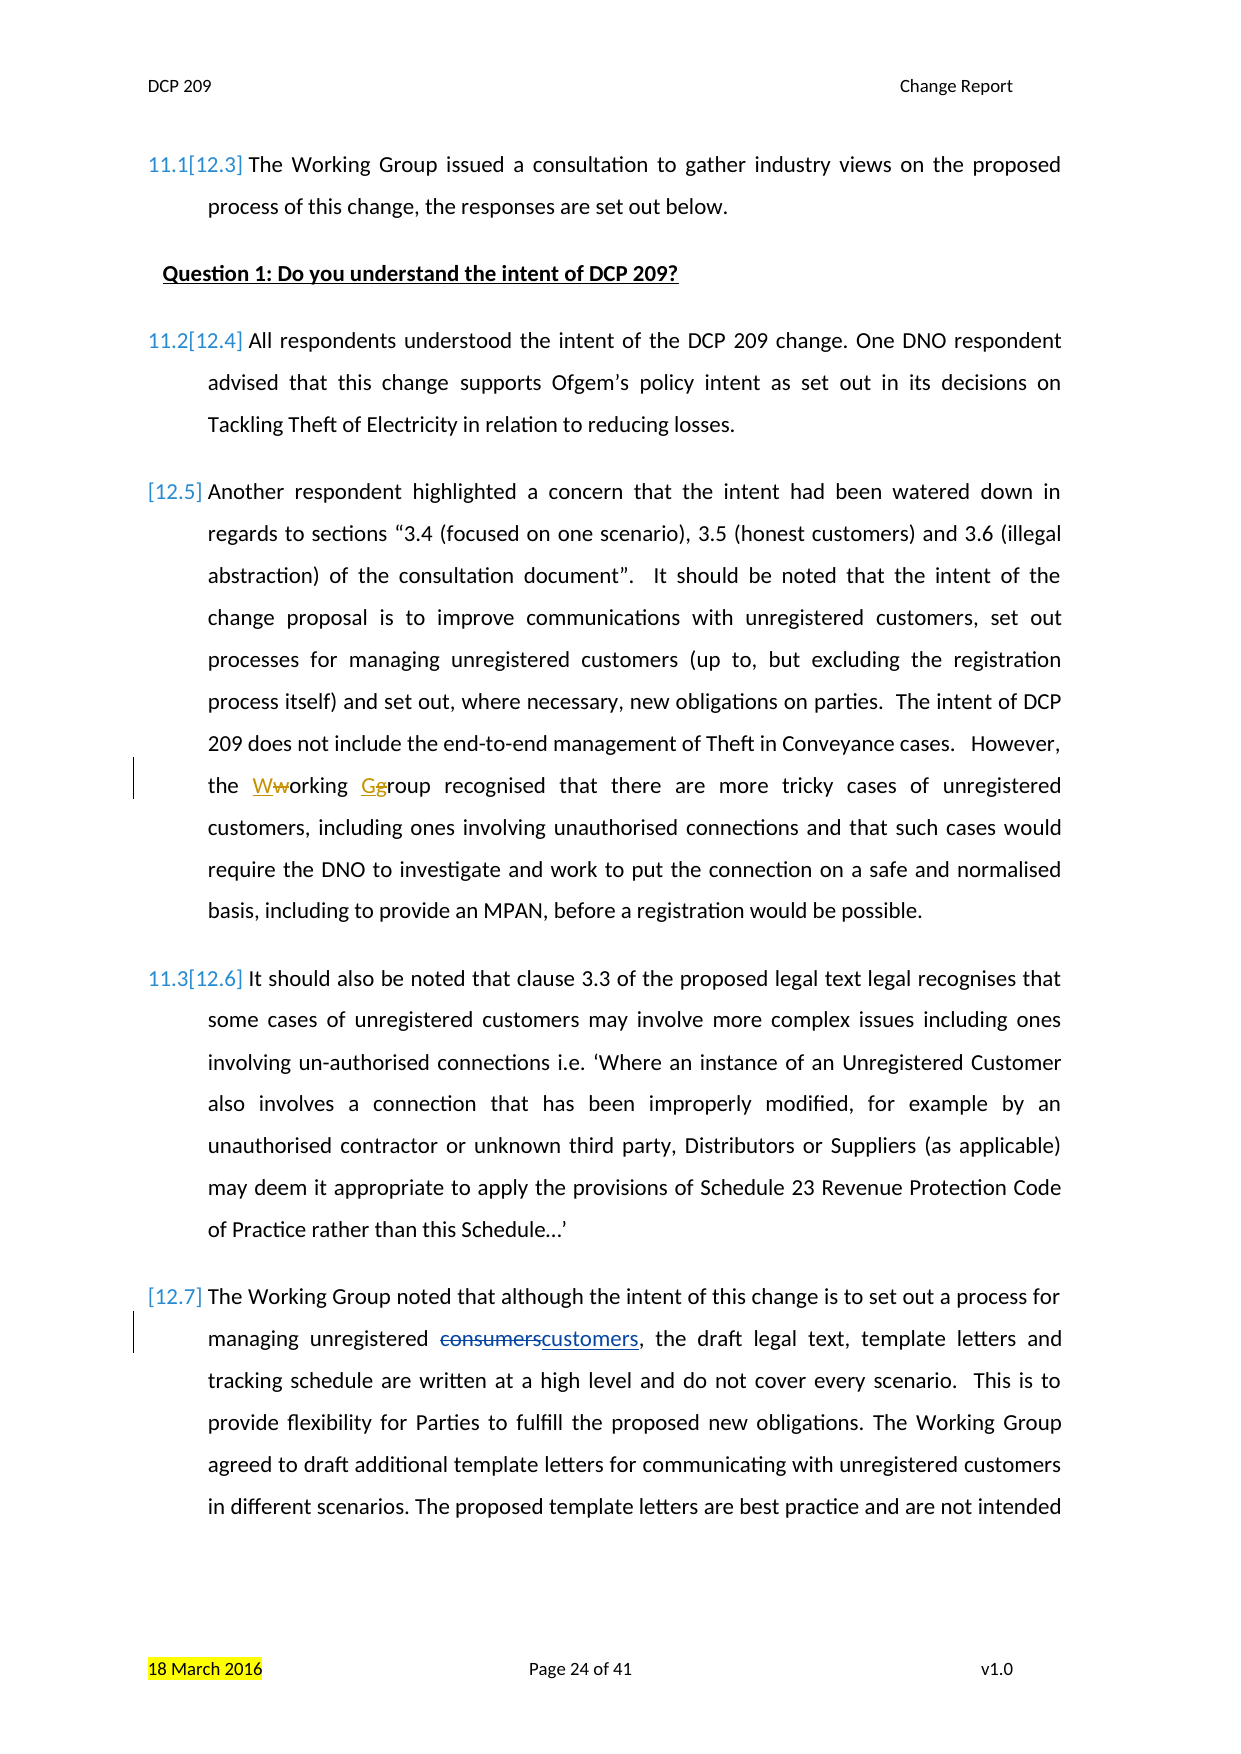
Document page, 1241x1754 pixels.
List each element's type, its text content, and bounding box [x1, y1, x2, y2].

subtitle Question 1: Do you understand the intent of DCP 209? [162, 259, 1063, 287]
subtitle Another respondent highlighted a concern that the intent had been watered down in regards to sections “3.4 (focused on one scenario), 3.5 (honest customers) and 3.6 (illegal abstraction) of the consultation document”. It should be noted that the intent of the change proposal is to improve communications with unregistered customers, set out processes for managing unregistered customers (up to, but excluding the registration process itself) and set out, where necessary, new obligations on parties. The intent of DCP 209 does not include the end-to-end management of Theft in Conveyance cases. However, the orking roup recognised that there are more tricky cases of unregistered customers, including ones involving unauthorised connections and that such cases would require the DNO to investigate and work to put the connection on a safe and normalised basis, including to provide an MPAN, before a registration would be possible. [148, 477, 1063, 925]
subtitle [148, 1282, 1063, 1520]
subtitle It should also be noted that clause 3.3 of the proposed legal text legal recognises that some cases of unregistered customers may involve more complex issues including ones involving un-authorised connections i.e. ‘Where an instance of an Unregistered Customer also involves a connection that has been improperly modified, for example by an unauthorised contractor or unknown third party, Distributors or Suppliers (as applicable) may deem it appropriate to apply the provisions of Schedule 23 Revenue Protection Code of Practice rather than this Schedule…’ [148, 964, 1063, 1243]
subtitle The Working Group issued a consultation to gather industry views on the proposed process of this change, the responses are set out below. [148, 150, 1063, 220]
subtitle All respondents understood the intent of the DCP 209 change. One DNO respondent advised that this change supports Ofgem’s policy intent as set out in its decisions on Tackling Theft of Electricity in relation to reducing losses. [148, 326, 1063, 438]
